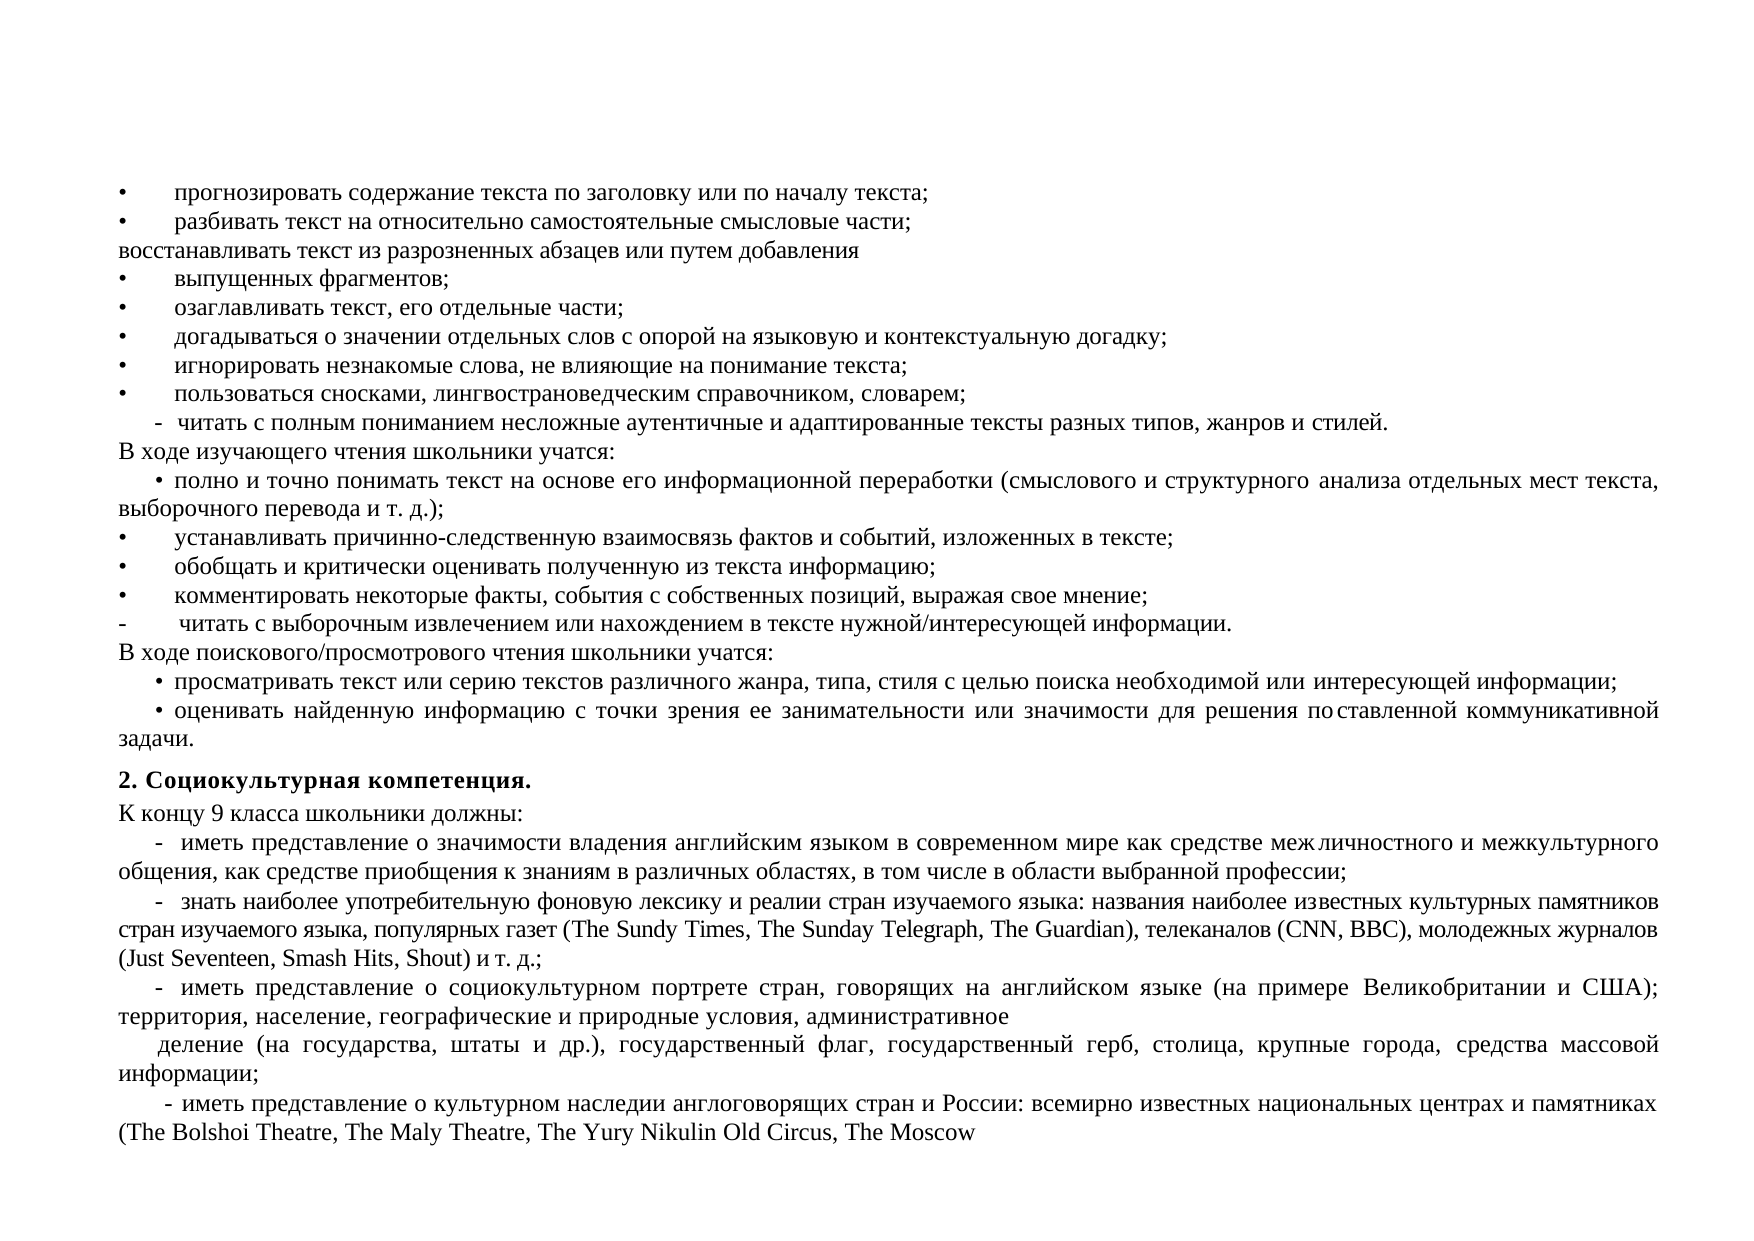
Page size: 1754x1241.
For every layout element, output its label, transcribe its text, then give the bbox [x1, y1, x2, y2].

text деление (на государства, штаты и др.), государственный флаг, государственный герб, столица, крупные города, средства массовой информации; [118, 1029, 1659, 1087]
list иметь представление о значимости владения английским языком в современном мире как средстве межличностного и межкультурного общения, как средстве приобщения к знаниям в различных областях, в том числе в области выбранной профессии; [118, 827, 1659, 885]
list игнорировать незнакомые слова, не влияющие на понимание текста; [118, 350, 1659, 378]
text В ходе поискового/просмотрового чтения школьники учатся: [118, 637, 1659, 666]
list просматривать текст или серию текстов различного жанра, типа, стиля с целью поиска необходимой или интересующей информации; [118, 666, 1659, 695]
text К концу 9 класса школьники должны: [118, 798, 1659, 827]
text 2. Социокультурная компетенция. [118, 765, 1659, 793]
list оценивать найденную информацию с точки зрения ее занимательности или значимости для решения поставленной коммуникативной задачи. [118, 695, 1659, 752]
list разбивать текст на относительно самостоятельные смысловые части; [118, 206, 1659, 235]
list выпущенных фрагментов; [118, 263, 1659, 292]
text - читать с выборочным извлечением или нахождением в тексте нужной/интересующей информации. [118, 608, 1659, 637]
list комментировать некоторые факты, события с собственных позиций, выражая свое мнение; [118, 580, 1659, 608]
list знать наиболее употребительную фоновую лексику и реалии стран изучаемого языка: названия наиболее известных культурных памятников стран изучаемого языка, популярных газет (The Sundy Times, The Sunday Telegraph, The Guardian), телеканалов (CNN, ВВС), молодежных журналов (Just Seventeen, Smash Hits, Shout) и т. д.; [118, 886, 1659, 972]
text - читать с полным пониманием несложные аутентичные и адаптированные тексты разных типов, жанров и стилей. [118, 407, 1659, 436]
list устанавливать причинно-следственную взаимосвязь фактов и событий, изложенных в тексте; [118, 522, 1659, 551]
list обобщать и критически оценивать полученную из текста информацию; [118, 551, 1659, 580]
list озаглавливать текст, его отдельные части; [118, 292, 1659, 321]
list полно и точно понимать текст на основе его информационной переработки (смыслового и структурного анализа отдельных мест текста, выборочного перевода и т. д.); [118, 465, 1659, 522]
text В ходе изучающего чтения школьники учатся: [118, 436, 1659, 465]
list пользоваться сносками, лингвострановедческим справочником, словарем; [118, 378, 1659, 407]
list догадываться о значении отдельных слов с опорой на языковую и контекстуальную догадку; [118, 321, 1659, 350]
text - иметь представление о культурном наследии англоговорящих стран и России: всемирно известных национальных центрах и памятниках (The Bolshoi Theatre, The Maly Theatre, The Yury Nikulin Old Circus, The Мoscow [118, 1088, 1659, 1146]
list прогнозировать содержание текста по заголовку или по началу текста; [118, 177, 1659, 206]
list иметь представление о социокультурном портрете стран, говорящих на английском языке (на примере Великобритании и США); территория, население, географические и природные условия, административное [118, 972, 1659, 1029]
text восстанавливать текст из разрозненных абзацев или путем добавления [118, 235, 1659, 263]
